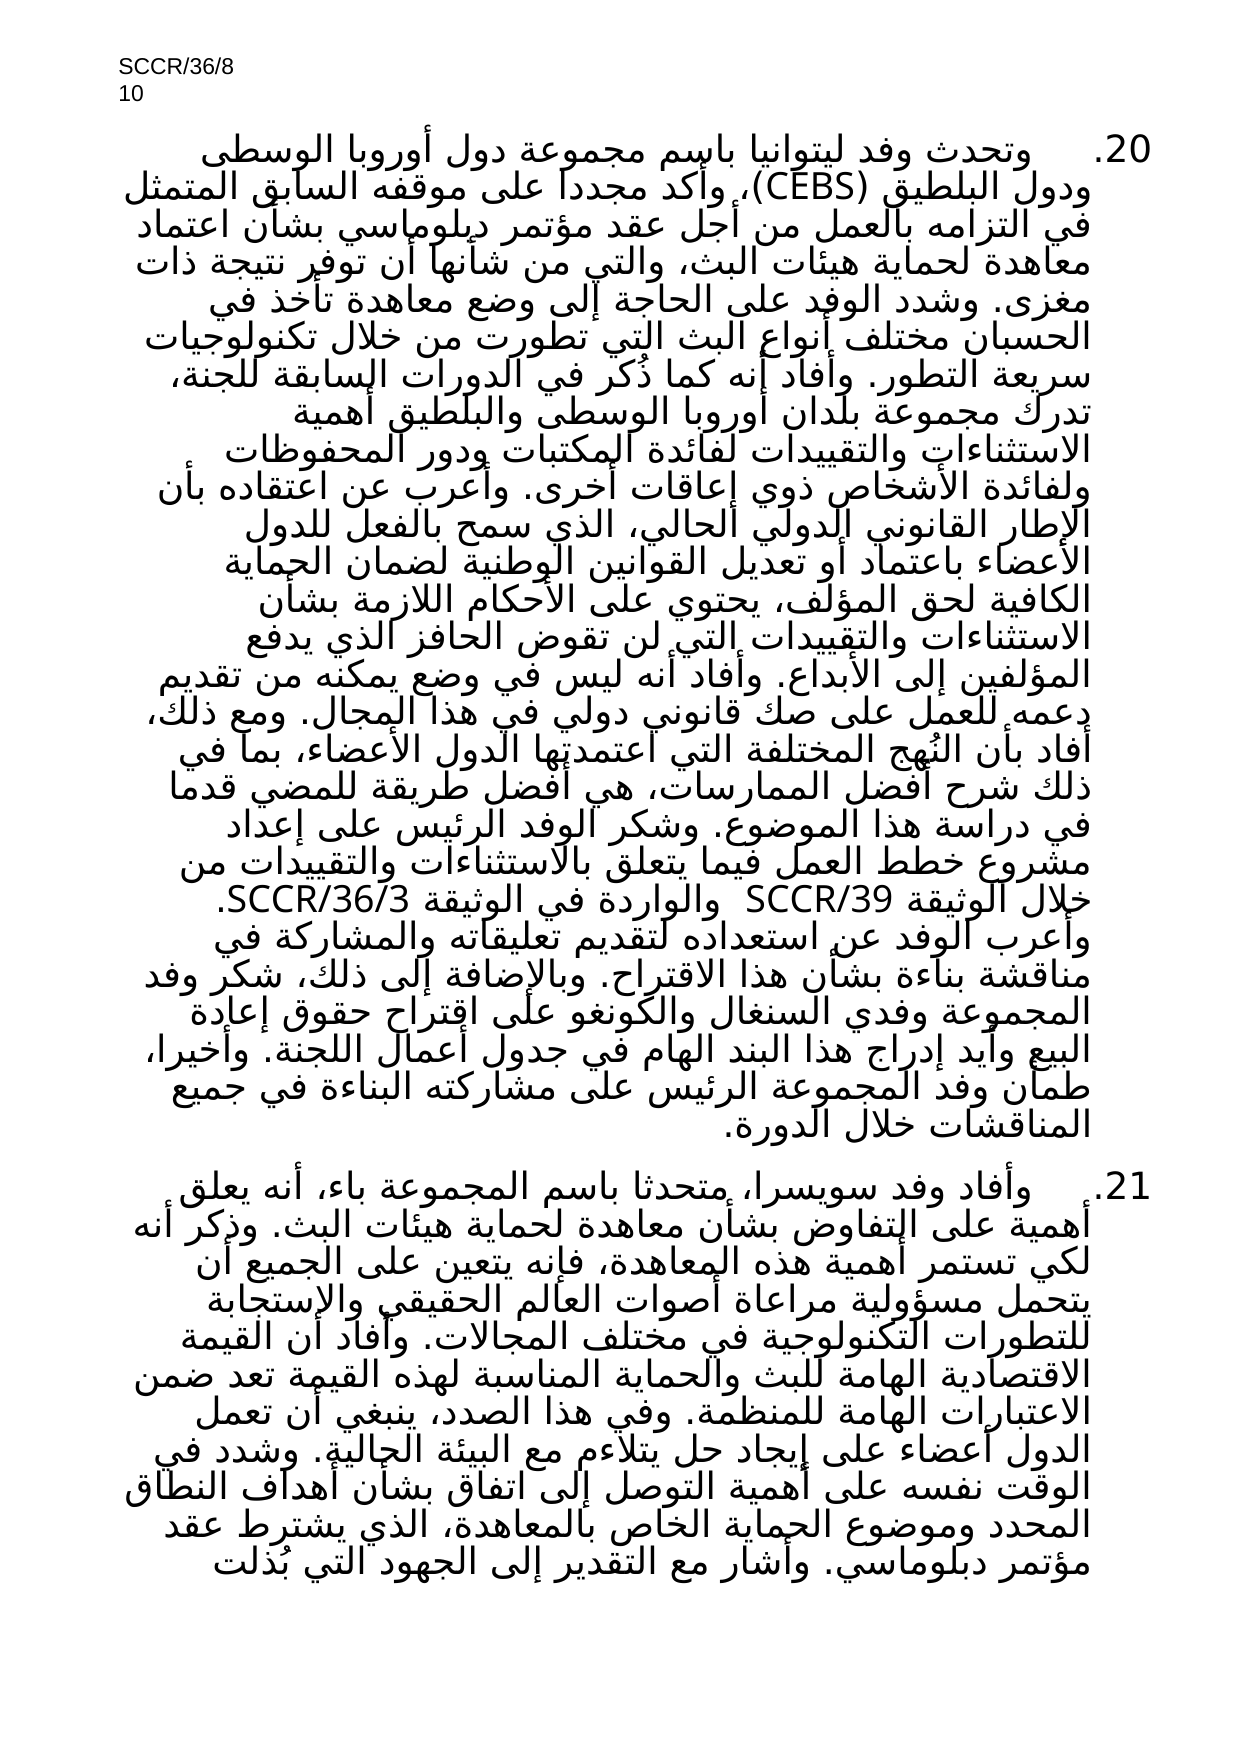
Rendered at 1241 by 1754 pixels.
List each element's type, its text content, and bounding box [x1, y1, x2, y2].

text وتحدث وفد ليتوانيا باسم مجموعة دول أوروبا الوسطى ودول البلطيق (CEBS)، وأكد مجددا على موقفه السابق المتمثل في التزامه بالعمل من أجل عقد مؤتمر دبلوماسي بشأن اعتماد معاهدة لحماية هيئات البث، والتي من شأنها أن توفر نتيجة ذات مغزى. وشدد الوفد على الحاجة إلى وضع معاهدة تأخذ في الحسبان مختلف أنواع البث التي تطورت من خلال تكنولوجيات سريعة التطور. وأفاد أنه كما ذُكر في الدورات السابقة للجنة، تدرك مجموعة بلدان أوروبا الوسطى والبلطيق أهمية الاستثناءات والتقييدات لفائدة المكتبات ودور المحفوظات ولفائدة الأشخاص ذوي إعاقات أخرى. وأعرب عن اعتقاده بأن الإطار القانوني الدولي الحالي، الذي سمح بالفعل للدول الأعضاء باعتماد أو تعديل القوانين الوطنية لضمان الحماية الكافية لحق المؤلف، يحتوي على الأحكام اللازمة بشأن الاستثناءات والتقييدات التي لن تقوض الحافز الذي يدفع المؤلفين إلى الأبداع. وأفاد أنه ليس في وضع يمكنه من تقديم دعمه للعمل على صك قانوني دولي في هذا المجال. ومع ذلك، أفاد بأن النُهج المختلفة التي اعتمدتها الدول الأعضاء، بما في ذلك شرح أفضل الممارسات، هي أفضل طريقة للمضي قدما في دراسة هذا الموضوع. وشكر الوفد الرئيس على إعداد مشروع خطط العمل فيما يتعلق بالاستثناءات والتقييدات من خلال الوثيقة SCCR/39 والواردة في الوثيقة SCCR/36/3. وأعرب الوفد عن استعداده لتقديم تعليقاته والمشاركة في مناقشة بناءة بشأن هذا الاقتراح. وبالإضافة إلى ذلك، شكر وفد المجموعة وفدي السنغال والكونغو على اقتراح حقوق إعادة البيع وأيد إدراج هذا البند الهام في جدول أعمال اللجنة. وأخيرا، طمأن وفد المجموعة الرئيس على مشاركته البناءة في جميع المناقشات خلال الدورة. [118, 132, 1092, 1145]
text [118, 1170, 1092, 1582]
